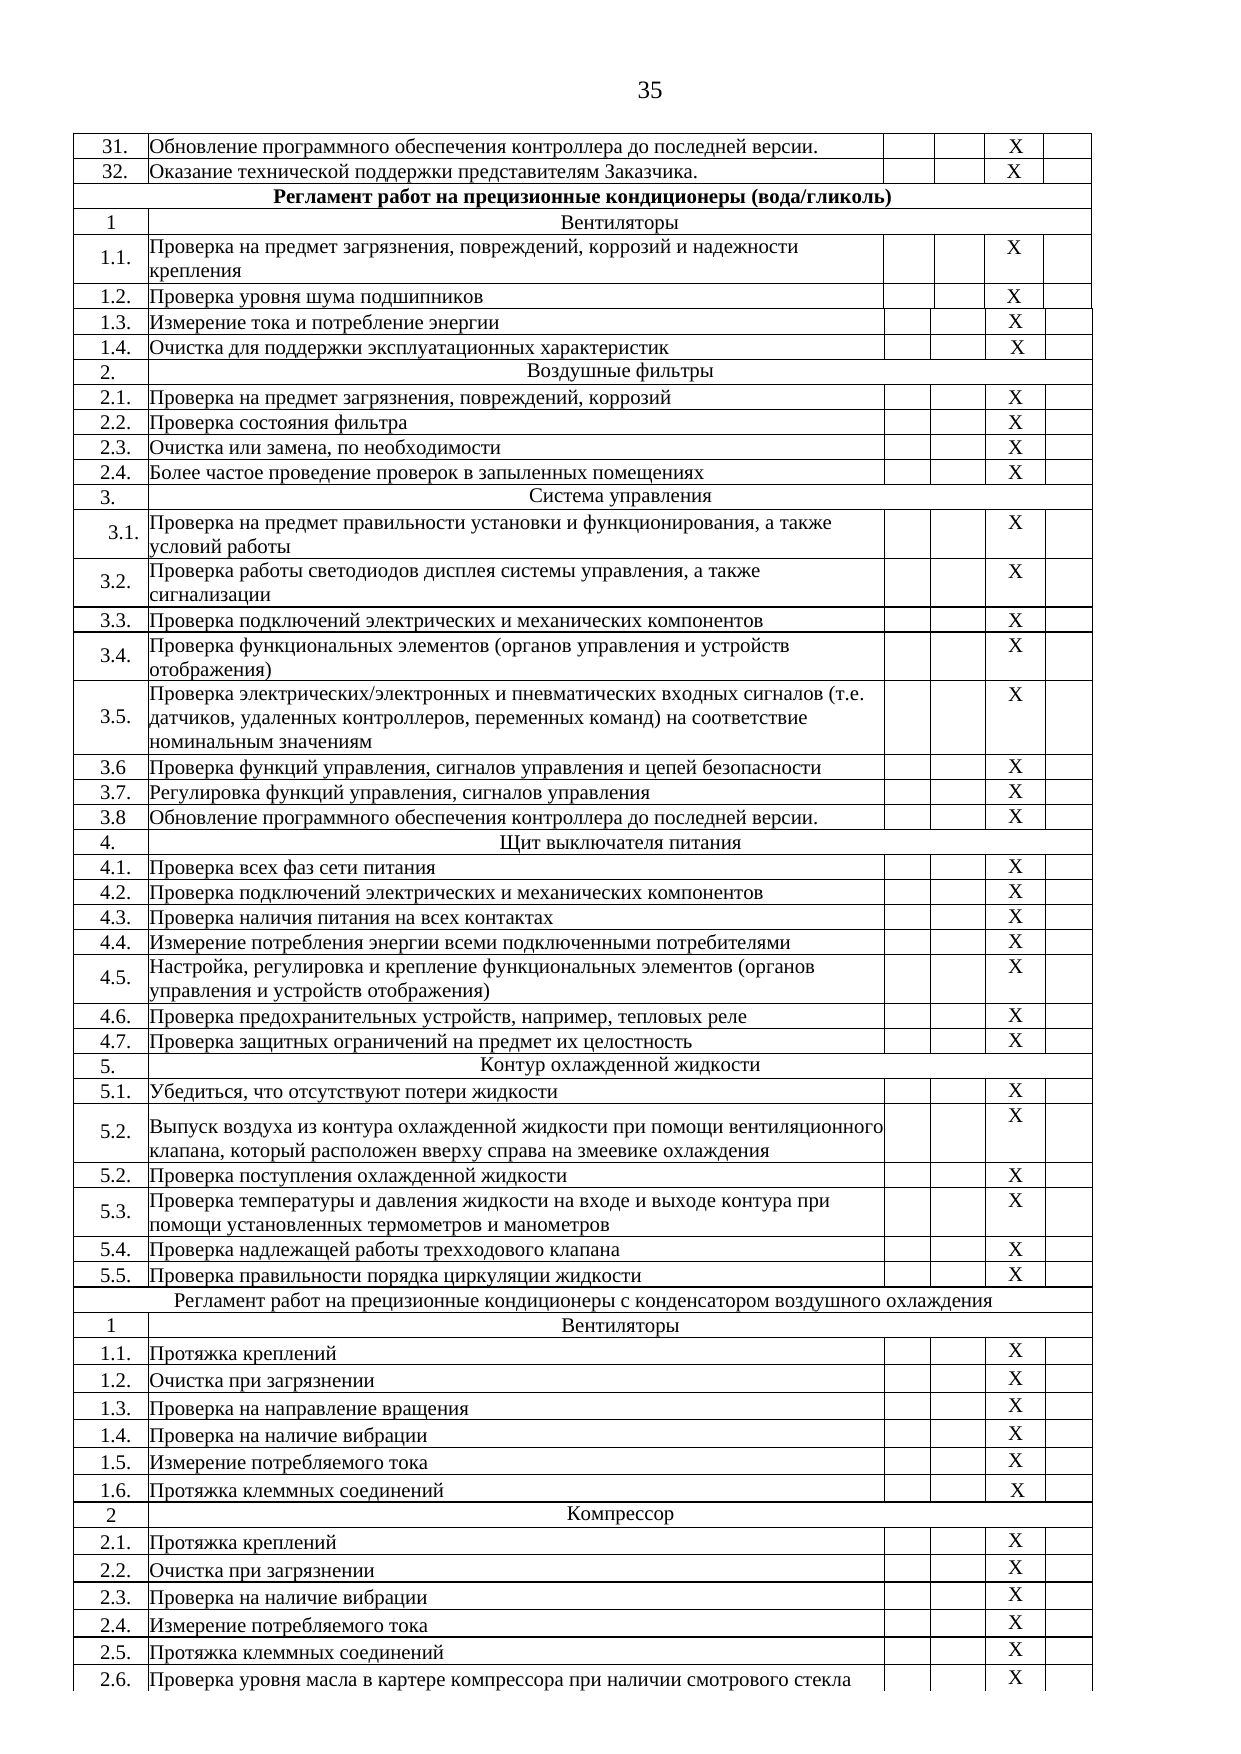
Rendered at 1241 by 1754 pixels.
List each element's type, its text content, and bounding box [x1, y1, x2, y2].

table_cell [885, 1583, 930, 1609]
table_cell Х [986, 1079, 1045, 1102]
table_cell Х [985, 134, 1043, 157]
table_cell Измерение потребляемого тока [149, 1610, 884, 1636]
table_cell Система управления [149, 485, 1092, 508]
table_cell Проверка функциональных элементов (органов управления и устройств отображения) [149, 633, 884, 680]
table_cell 5.4. [74, 1237, 148, 1261]
table_cell Обновление программного обеспечения контроллера до последней версии. [149, 805, 884, 828]
table_cell [931, 1365, 985, 1392]
table_cell 3.8 [74, 805, 148, 828]
table_cell [931, 1393, 985, 1419]
table_cell Х [985, 159, 1043, 183]
table_cell Х [986, 633, 1045, 680]
table_cell Вентиляторы [149, 209, 1091, 233]
table_cell [885, 1163, 930, 1187]
table_cell [931, 955, 985, 1002]
table_cell [885, 955, 930, 1002]
table_cell Х [986, 955, 1045, 1002]
table_cell 1.1. [74, 235, 148, 282]
table_cell [885, 435, 930, 458]
table_cell Проверка поступления охлажденной жидкости [149, 1163, 884, 1187]
table_cell [1046, 1420, 1092, 1447]
table_cell [885, 559, 930, 606]
table_cell [931, 1610, 985, 1636]
table_cell [931, 1104, 985, 1162]
table_cell Проверка состояния фильтра [149, 410, 884, 433]
table_cell Проверка на наличие вибрации [149, 1583, 884, 1609]
table_cell [885, 1365, 930, 1392]
table_cell 4. [74, 830, 148, 853]
table_cell [1046, 880, 1092, 903]
table_cell [931, 1188, 985, 1236]
table_cell [931, 385, 985, 408]
table_cell [1046, 1638, 1092, 1664]
table_cell [931, 1237, 985, 1261]
table_cell 1.2. [74, 1365, 148, 1392]
table_cell [931, 1638, 985, 1664]
table_cell Протяжка клеммных соединений [149, 1475, 884, 1501]
table_cell 1 [74, 209, 148, 233]
table_cell [931, 880, 985, 903]
table_cell [885, 905, 930, 928]
table_cell Х [986, 559, 1045, 606]
table_cell Х [986, 1528, 1045, 1554]
table_cell [1046, 1555, 1092, 1581]
table_cell Очистка при загрязнении [149, 1555, 884, 1581]
table_cell Выпуск воздуха из контура охлажденной жидкости при помощи вентиляционного клапана, который расположен вверху справа на змеевике охлаждения [149, 1104, 884, 1162]
table_cell [1046, 1583, 1092, 1609]
table_cell Контур охлажденной жидкости [149, 1054, 1092, 1077]
table_cell 3. [74, 485, 148, 508]
table_cell [885, 1104, 930, 1162]
table_cell [931, 608, 985, 631]
table_cell [1046, 805, 1092, 828]
table_cell Воздушные фильтры [149, 360, 1092, 383]
table_cell Х [986, 1393, 1045, 1419]
table_cell Проверка защитных ограничений на предмет их целостность [149, 1029, 884, 1052]
table_cell 4.4. [74, 930, 148, 953]
table_cell Проверка на предмет правильности установки и функционирования, а также условий работы [149, 510, 884, 557]
table_cell Х [985, 235, 1043, 282]
table_cell Х [986, 410, 1045, 433]
table_cell [1044, 159, 1091, 183]
table_cell 2.1. [74, 1528, 148, 1554]
table_cell [885, 1475, 930, 1501]
table_cell [885, 1528, 930, 1554]
table_cell Х [986, 880, 1045, 903]
table_cell [935, 284, 984, 308]
table_cell Проверка функций управления, сигналов управления и цепей безопасности [149, 755, 884, 778]
table_cell [931, 1163, 985, 1187]
table_cell [885, 780, 930, 803]
table_cell 4.6. [74, 1004, 148, 1027]
table_cell Протяжка креплений [149, 1528, 884, 1554]
table_cell 3.3. [74, 608, 148, 631]
table_cell Проверка работы светодиодов дисплея системы управления, а также сигнализации [149, 559, 884, 606]
table_cell [1046, 1365, 1092, 1392]
table_cell [885, 309, 930, 333]
table_cell Измерение потребляемого тока [149, 1448, 884, 1474]
table_cell [931, 930, 985, 953]
table_cell Х [986, 1029, 1045, 1052]
table_cell [1046, 1104, 1092, 1162]
table_cell [1046, 1338, 1092, 1364]
table_cell Х [986, 1665, 1045, 1691]
table_cell Х [986, 1365, 1045, 1392]
table_cell Х [986, 1262, 1045, 1286]
table_cell [885, 1448, 930, 1474]
table_cell Х [986, 681, 1045, 753]
table_cell [884, 159, 934, 183]
table_cell [1046, 435, 1092, 458]
table_cell [931, 559, 985, 606]
table_cell [885, 1420, 930, 1447]
table_cell Измерение тока и потребление энергии [149, 309, 884, 333]
table_cell Проверка на наличие вибрации [149, 1420, 884, 1447]
table_cell [1046, 1475, 1092, 1501]
table_cell [1046, 1004, 1092, 1027]
table_cell Регламент работ на прецизионные кондиционеры с конденсатором воздушного охлаждения [74, 1288, 1092, 1312]
table_cell [931, 855, 985, 878]
table_cell [1046, 755, 1092, 778]
table_cell 4.7. [74, 1029, 148, 1052]
table_cell Убедиться, что отсутствуют потери жидкости [149, 1079, 884, 1102]
table_cell Х [986, 1475, 1045, 1501]
table_cell [885, 1262, 930, 1286]
table_cell 5.5. [74, 1262, 148, 1286]
table_cell [931, 805, 985, 828]
table_cell Протяжка креплений [149, 1338, 884, 1364]
table_cell [1044, 134, 1091, 157]
table_cell [885, 880, 930, 903]
table_cell [885, 510, 930, 557]
table_cell Х [986, 1004, 1045, 1027]
table_cell 2.3. [74, 435, 148, 458]
table_cell [931, 1665, 985, 1691]
table_cell 1.4. [74, 1420, 148, 1447]
table_cell 5.2. [74, 1163, 148, 1187]
table_cell [931, 335, 985, 358]
table_cell [1046, 1237, 1092, 1261]
table_cell [884, 284, 934, 308]
table_cell [885, 608, 930, 631]
table_cell [1044, 284, 1091, 308]
table_cell [931, 460, 985, 483]
table_cell [1046, 1163, 1092, 1187]
table_cell [1046, 385, 1092, 408]
table_cell [1046, 1448, 1092, 1474]
table_cell Регламент работ на прецизионные кондиционеры (вода/гликоль) [74, 184, 1091, 208]
table_cell 3.2. [74, 559, 148, 606]
table_cell 1.4. [74, 335, 148, 358]
table_cell 3.7. [74, 780, 148, 803]
table_cell 1.3. [74, 1393, 148, 1419]
table_cell [931, 1528, 985, 1554]
table_cell 2.4. [74, 1610, 148, 1636]
table_cell [885, 681, 930, 753]
table_cell Х [986, 855, 1045, 878]
table_cell [1046, 855, 1092, 878]
table_cell [931, 755, 985, 778]
table_cell [931, 1004, 985, 1027]
table_cell [931, 1448, 985, 1474]
table_cell Щит выключателя питания [149, 830, 1092, 853]
table_cell Х [986, 1610, 1045, 1636]
table_cell [931, 905, 985, 928]
table_cell [1046, 1528, 1092, 1554]
table_cell [1046, 608, 1092, 631]
table_cell [885, 460, 930, 483]
table_cell 2.4. [74, 460, 148, 483]
table_cell [931, 1420, 985, 1447]
table_cell 1.5. [74, 1448, 148, 1474]
table_cell Проверка температуры и давления жидкости на входе и выходе контура при помощи установленных термометров и манометров [149, 1188, 884, 1236]
table_cell Проверка подключений электрических и механических компонентов [149, 880, 884, 903]
table_cell [935, 235, 984, 282]
table_cell [1046, 681, 1092, 753]
table_cell [1046, 559, 1092, 606]
table_cell Протяжка клеммных соединений [149, 1638, 884, 1664]
table_cell [1046, 905, 1092, 928]
table_cell [1046, 335, 1092, 358]
table_cell 3.5. [74, 681, 148, 753]
table_cell [885, 1338, 930, 1364]
table_cell Х [986, 1188, 1045, 1236]
table_cell [1046, 460, 1092, 483]
table_cell 2.5. [74, 1638, 148, 1664]
table_cell [885, 1393, 930, 1419]
table_cell Х [986, 1583, 1045, 1609]
table_cell [1046, 930, 1092, 953]
table_cell [935, 159, 984, 183]
table_cell [931, 1338, 985, 1364]
table_cell [931, 309, 985, 333]
table_cell 31. [74, 134, 148, 157]
table_cell 5. [74, 1054, 148, 1077]
table_cell 2.2. [74, 410, 148, 433]
table_cell Х [986, 335, 1045, 358]
table_cell Х [985, 284, 1043, 308]
table_cell Вентиляторы [149, 1313, 1092, 1337]
table_cell 4.1. [74, 855, 148, 878]
table_cell [885, 930, 930, 953]
table_cell 3.1. [74, 510, 148, 557]
table_cell 5.2. [74, 1104, 148, 1162]
table_cell Регулировка функций управления, сигналов управления [149, 780, 884, 803]
table_cell [931, 1029, 985, 1052]
table_cell Х [986, 435, 1045, 458]
table_cell 1 [74, 1313, 148, 1337]
table_cell Измерение потребления энергии всеми подключенными потребителями [149, 930, 884, 953]
table_cell [885, 1237, 930, 1261]
table_cell [885, 1665, 930, 1691]
table_cell 1.6. [74, 1475, 148, 1501]
table_cell Х [986, 755, 1045, 778]
table_cell 2. [74, 360, 148, 383]
table_cell [885, 1610, 930, 1636]
table_cell [931, 410, 985, 433]
table_cell [931, 435, 985, 458]
table_cell [1046, 955, 1092, 1002]
table_cell 2.1. [74, 385, 148, 408]
table_cell [931, 1475, 985, 1501]
table_cell 2.6. [74, 1665, 148, 1691]
table_cell [1046, 1188, 1092, 1236]
table_cell [1046, 309, 1092, 333]
table_cell Оказание технической поддержки представителям Заказчика. [149, 159, 883, 183]
table_cell Х [986, 1104, 1045, 1162]
table_cell [931, 633, 985, 680]
table_cell 32. [74, 159, 148, 183]
table_cell Х [986, 1555, 1045, 1581]
table_cell [931, 780, 985, 803]
table_cell Проверка наличия питания на всех контактах [149, 905, 884, 928]
table_cell [1046, 1610, 1092, 1636]
table_cell [1046, 1393, 1092, 1419]
table_cell Проверка всех фаз сети питания [149, 855, 884, 878]
table_cell Проверка электрических/электронных и пневматических входных сигналов (т.е. датчиков, удаленных контроллеров, переменных команд) на соответствие номинальным значениям [149, 681, 884, 753]
table_cell [1046, 510, 1092, 557]
table_cell [885, 855, 930, 878]
table_cell Проверка уровня шума подшипников [149, 284, 883, 308]
table_cell 3.6 [74, 755, 148, 778]
table_cell [885, 1555, 930, 1581]
table_cell [1046, 1665, 1092, 1691]
table_cell [1046, 410, 1092, 433]
table_cell 5.1. [74, 1079, 148, 1102]
table_cell [1046, 1262, 1092, 1286]
table_cell [884, 134, 934, 157]
table_cell Проверка на предмет загрязнения, повреждений, коррозий [149, 385, 884, 408]
table_cell Х [986, 1338, 1045, 1364]
table_cell [884, 235, 934, 282]
table_cell [1046, 780, 1092, 803]
table_cell Проверка на предмет загрязнения, повреждений, коррозий и надежности крепления [149, 235, 883, 282]
table_cell [1046, 1029, 1092, 1052]
table_cell Х [986, 1163, 1045, 1187]
table_cell [885, 633, 930, 680]
table_cell Х [986, 1420, 1045, 1447]
table_cell [885, 1004, 930, 1027]
table_cell Проверка предохранительных устройств, например, тепловых реле [149, 1004, 884, 1027]
table_cell Проверка подключений электрических и механических компонентов [149, 608, 884, 631]
table_cell [885, 805, 930, 828]
table_cell Проверка уровня масла в картере компрессора при наличии смотрового стекла [149, 1665, 884, 1691]
table_cell [931, 681, 985, 753]
table_cell Х [986, 805, 1045, 828]
table_cell [935, 134, 984, 157]
table_cell [1046, 1079, 1092, 1102]
table_cell 4.2. [74, 880, 148, 903]
table_cell [1044, 235, 1091, 282]
table_cell 2 [74, 1503, 148, 1527]
table_cell [931, 510, 985, 557]
table_cell 2.2. [74, 1555, 148, 1581]
table_cell Х [986, 1638, 1045, 1664]
table_cell Х [986, 309, 1045, 333]
table_cell Х [986, 1448, 1045, 1474]
table_cell [885, 385, 930, 408]
table_cell Х [986, 385, 1045, 408]
table_cell Х [986, 905, 1045, 928]
table_cell 1.1. [74, 1338, 148, 1364]
table_cell [885, 335, 930, 358]
table_cell 3.4. [74, 633, 148, 680]
table_cell Настройка, регулировка и крепление функциональных элементов (органов управления и устройств отображения) [149, 955, 884, 1002]
table_cell Более частое проведение проверок в запыленных помещениях [149, 460, 884, 483]
table_cell Компрессор [149, 1503, 1092, 1527]
table_cell [931, 1079, 985, 1102]
table_cell Х [986, 510, 1045, 557]
table_cell 1.2. [74, 284, 148, 308]
table_cell Х [986, 930, 1045, 953]
table_cell Х [986, 780, 1045, 803]
table_cell Очистка при загрязнении [149, 1365, 884, 1392]
table_cell 1.3. [74, 309, 148, 333]
table_cell [885, 1188, 930, 1236]
table_cell Х [986, 608, 1045, 631]
table_cell [885, 1638, 930, 1664]
table_cell [885, 1079, 930, 1102]
table_cell Х [986, 1237, 1045, 1261]
table_cell Проверка надлежащей работы трехходового клапана [149, 1237, 884, 1261]
table_cell Обновление программного обеспечения контроллера до последней версии. [149, 134, 883, 157]
table_cell Проверка на направление вращения [149, 1393, 884, 1419]
table_cell Очистка для поддержки эксплуатационных характеристик [149, 335, 884, 358]
table_cell 2.3. [74, 1583, 148, 1609]
table_cell 4.3. [74, 905, 148, 928]
table_cell [931, 1583, 985, 1609]
table_cell [931, 1555, 985, 1581]
table_cell 4.5. [74, 955, 148, 1002]
table_cell [885, 755, 930, 778]
table_cell [885, 1029, 930, 1052]
table_cell Х [986, 460, 1045, 483]
table_cell [1046, 633, 1092, 680]
table_cell Очистка или замена, по необходимости [149, 435, 884, 458]
table_cell [885, 410, 930, 433]
table_cell [931, 1262, 985, 1286]
table_cell Проверка правильности порядка циркуляции жидкости [149, 1262, 884, 1286]
table_cell 5.3. [74, 1188, 148, 1236]
